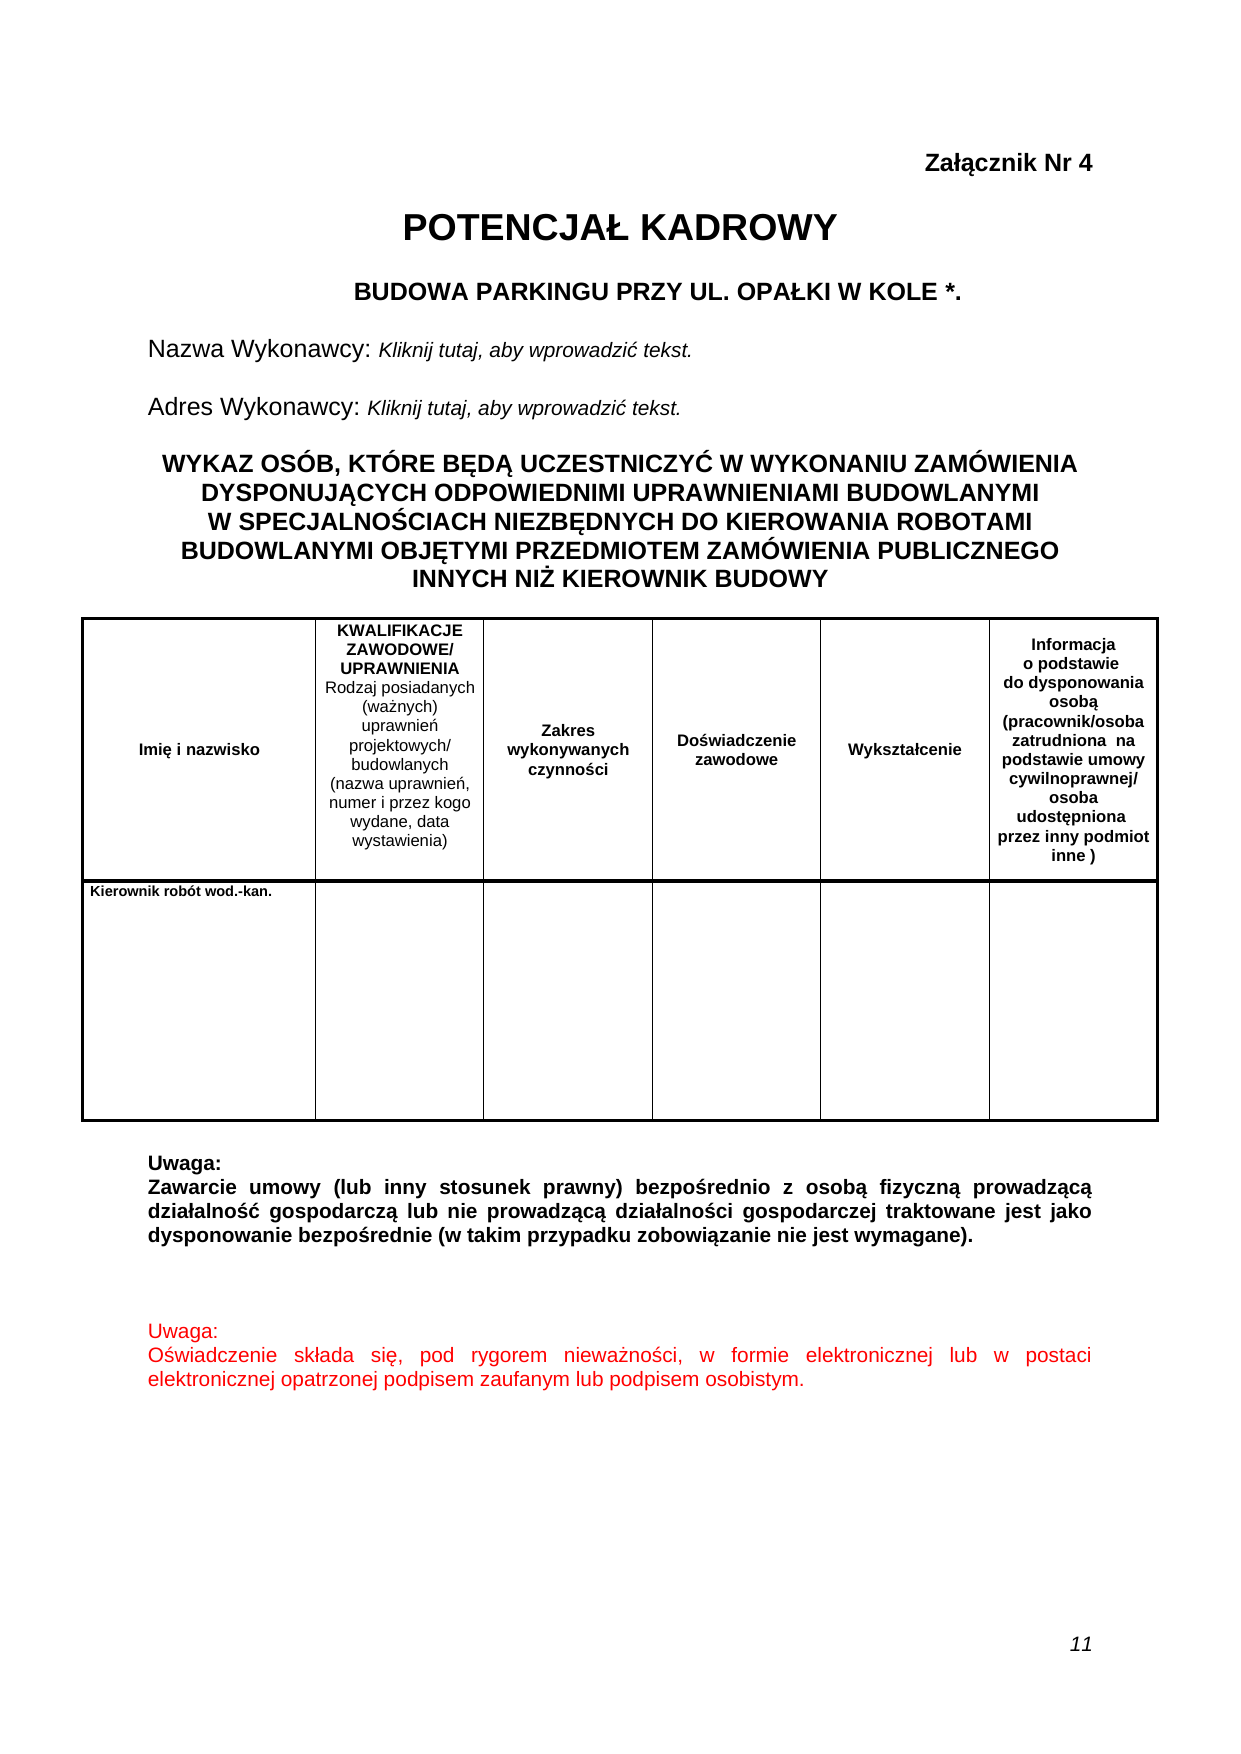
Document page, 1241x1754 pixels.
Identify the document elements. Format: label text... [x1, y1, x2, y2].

text Nazwa Wykonawcy: [148, 334, 1093, 363]
table_header Imię i nazwisko [84, 620, 315, 879]
text WYKAZ OSÓB, KTÓRE BĘDĄ UCZESTNICZYĆ W WYKONANIU ZAMÓWIENIA [148, 449, 1093, 478]
table_header Zakres wykonywanych czynności [484, 620, 652, 879]
table_cell [990, 883, 1156, 1119]
text DYSPONUJĄCYCH ODPOWIEDNIMI UPRAWNIENIAMI BUDOWLANYMI W SPECJALNOŚCIACH NIEZBĘDNYCH DO KIEROWANIA ROBOTAMI BUDOWLANYMI OBJĘTYMI PRZEDMIOTEM ZAMÓWIENIA PUBLICZNEGO INNYCH NIŻ KIEROWNIK BUDOWY [148, 478, 1093, 593]
text Oświadczenie składa się, pod rygorem nieważności, w formie elektronicznej lub w postaci elektronicznej opatrzonej podpisem zaufanym lub podpisem osobistym. [148, 1343, 1093, 1391]
table_header Informacja o podstawie do dysponowania osobą (pracownik/osoba zatrudniona na podstawie umowy cywilnoprawnej/ osoba udostępniona przez inny podmiot inne ) [990, 620, 1156, 879]
text Adres Wykonawcy: [148, 392, 1093, 421]
table_cell [821, 883, 989, 1119]
text Załącznik Nr 4 [823, 148, 1093, 176]
table_cell [484, 883, 652, 1119]
text Uwaga: [148, 1151, 1093, 1175]
text Zawarcie umowy (lub inny stosunek prawny) bezpośrednio z osobą fizyczną prowadzącą działalność gospodarczą lub nie prowadzącą działalności gospodarczej traktowane jest jako dysponowanie bezpośrednie (w takim przypadku zobowiązanie nie jest wymagane). [148, 1175, 1093, 1247]
text POTENCJAŁ KADROWY [148, 205, 1093, 248]
text Uwaga: [148, 1319, 1093, 1343]
table_cell [316, 883, 483, 1119]
table_header Doświadczenie zawodowe [653, 620, 820, 879]
table_cell [653, 883, 820, 1119]
table_cell Kierownik robót wod.-kan. [84, 883, 315, 1119]
table_header Wykształcenie [821, 620, 989, 879]
table_header KWALIFIKACJE ZAWODOWE/ UPRAWNIENIA Rodzaj posiadanych (ważnych) uprawnień projektowych/ budowlanych (nazwa uprawnień, numer i przez kogo wydane, data wystawienia) [316, 620, 483, 879]
text BUDOWA PARKINGU PRZY UL. OPAŁKI W KOLE *. [223, 277, 1093, 306]
